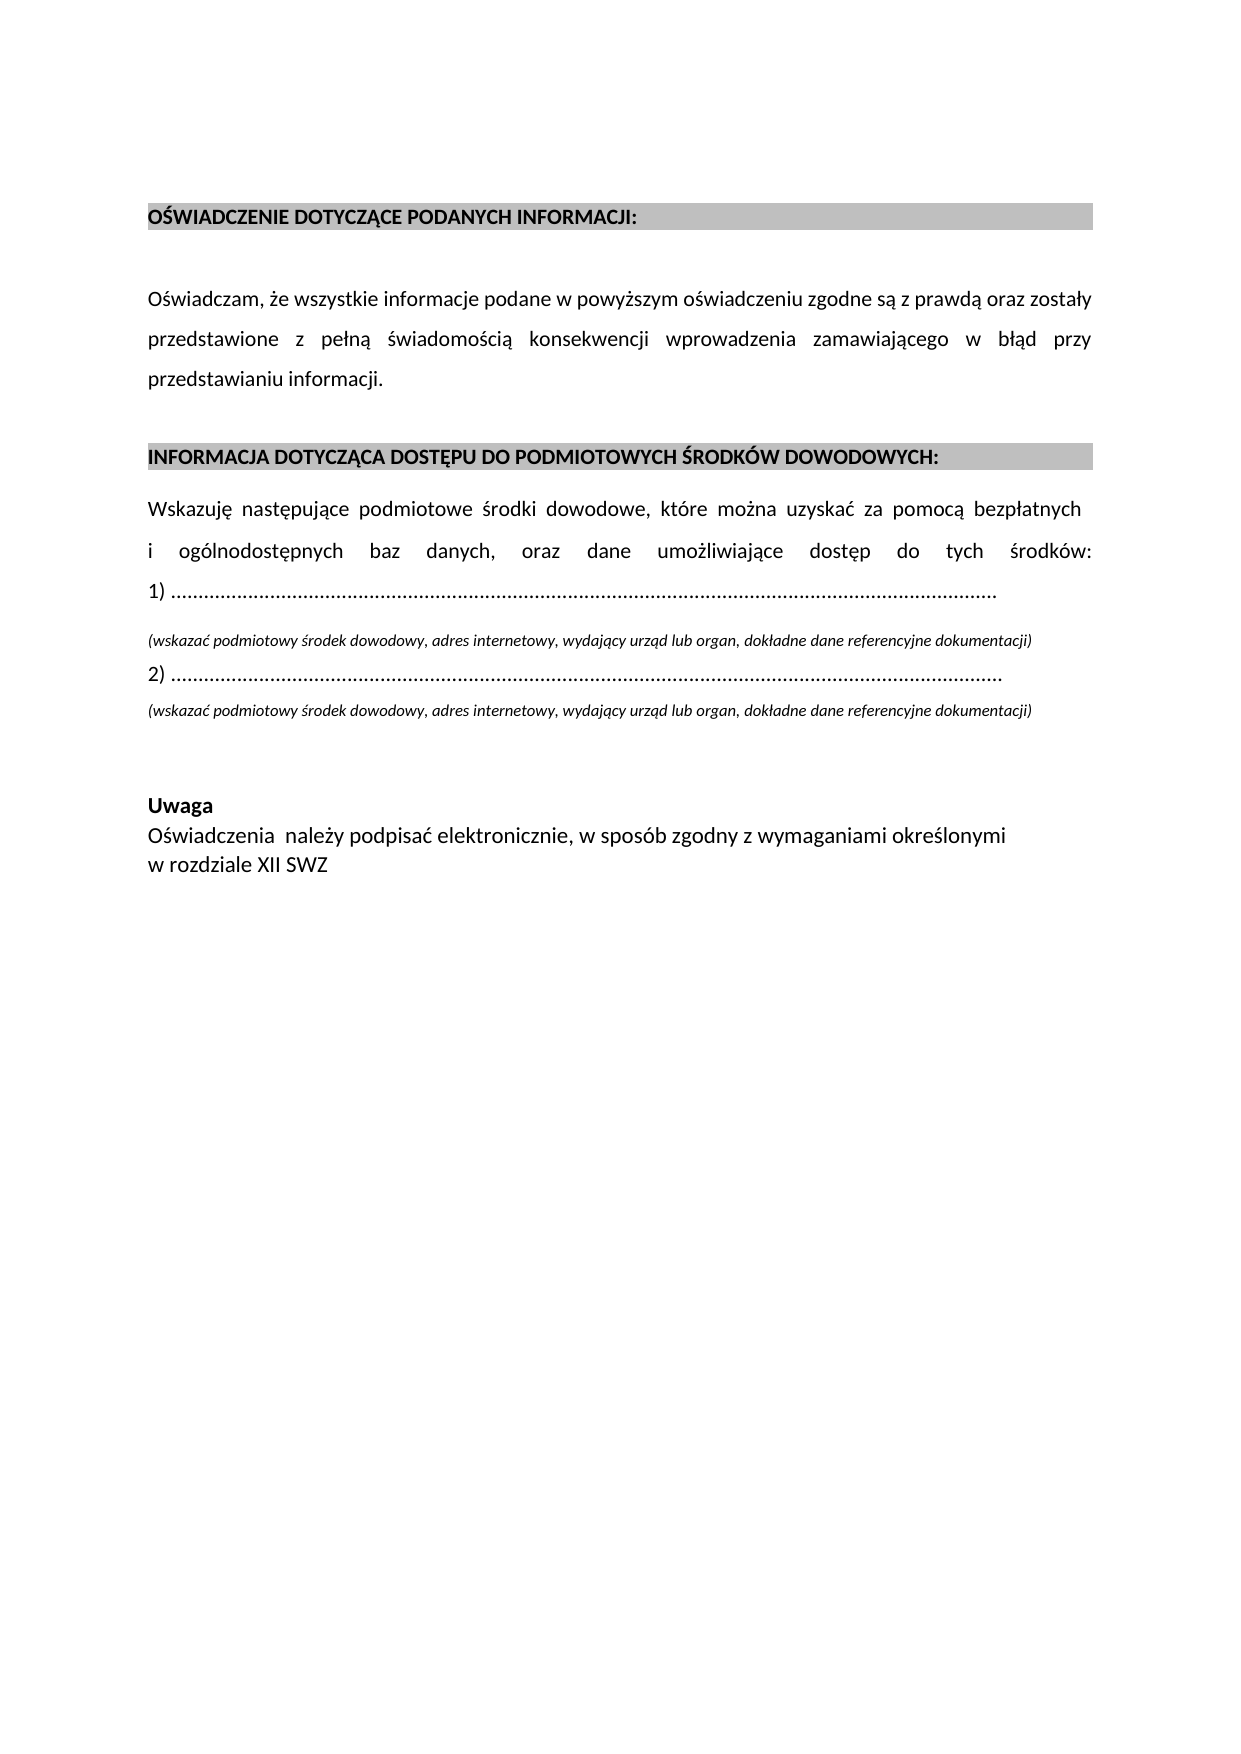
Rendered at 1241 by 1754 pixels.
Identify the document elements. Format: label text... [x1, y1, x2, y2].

text (wskazać podmiotowy środek dowodowy, adres internetowy, wydający urząd lub organ, dokładne dane referencyjne dokumentacji) [148, 701, 1093, 721]
text (wskazać podmiotowy środek dowodowy, adres internetowy, wydający urząd lub organ, dokładne dane referencyjne dokumentacji) [148, 630, 1093, 650]
text Oświadczenia należy podpisać elektronicznie, w sposób zgodny z wymaganiami określonymi w rozdziale XII SWZ [148, 821, 1093, 878]
text INFORMACJA DOTYCZĄCA DOSTĘPU DO PODMIOTOWYCH ŚRODKÓW DOWODOWYCH: [148, 443, 1093, 470]
text Uwaga [148, 791, 1093, 819]
text Wskazuję następujące podmiotowe środki dowodowe, które można uzyskać za pomocą bezpłatnych i ogólnodostępnych baz danych, oraz dane umożliwiające dostęp do tych środków: 1) ...................................................................................................................................................... [148, 496, 1093, 604]
text 2) ....................................................................................................................................................... [148, 661, 1093, 687]
text OŚWIADCZENIE DOTYCZĄCE PODANYCH INFORMACJI: [148, 203, 1093, 230]
text Oświadczam, że wszystkie informacje podane w powyższym oświadczeniu zgodne są z prawdą oraz zostały przedstawione z pełną świadomością konsekwencji wprowadzenia zamawiającego w błąd przy przedstawianiu informacji. [148, 285, 1093, 392]
